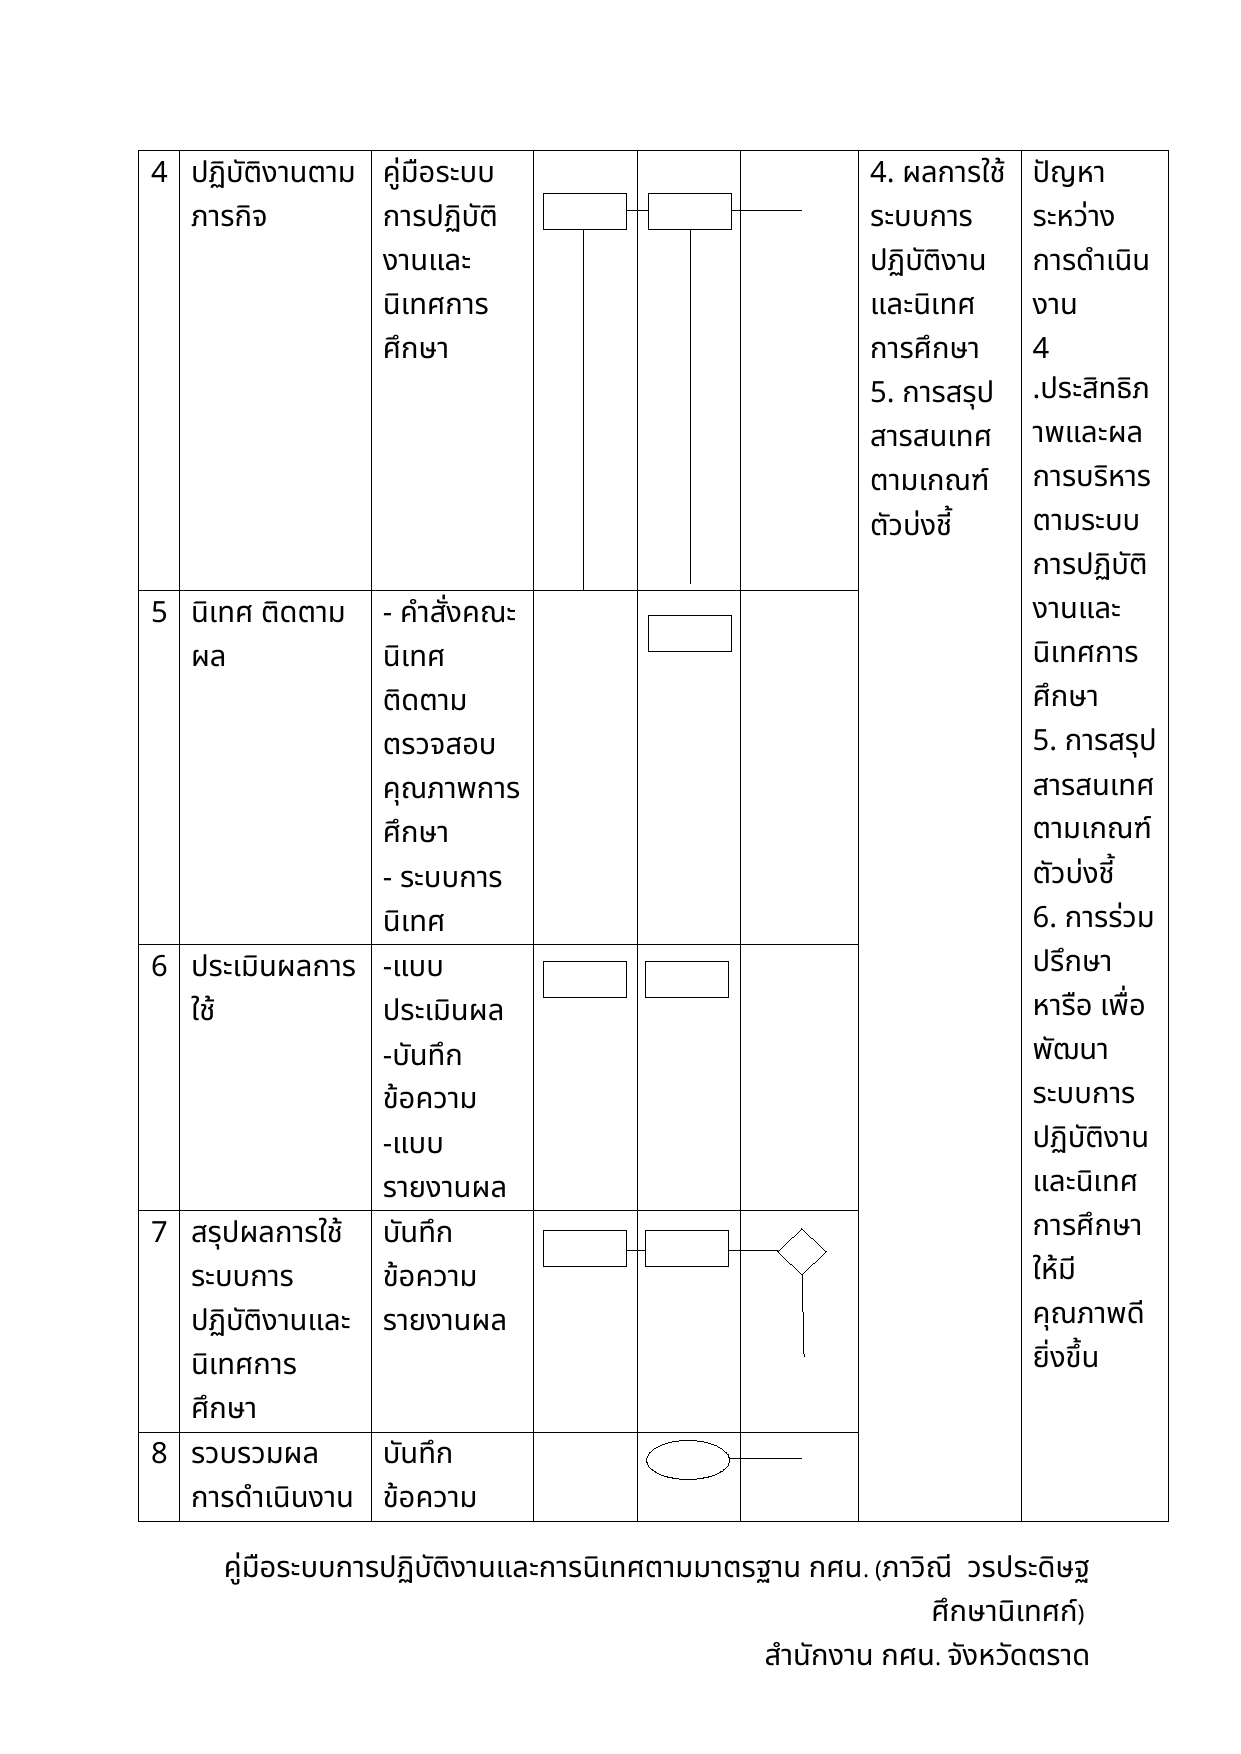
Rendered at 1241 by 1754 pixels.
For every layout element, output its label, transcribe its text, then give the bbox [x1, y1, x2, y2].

table_cell ประเมินผลการใช้ [180, 945, 371, 1210]
table_cell 7 [139, 1211, 179, 1432]
table_cell -แบบประเมินผล -บันทึกข้อความ -แบบรายงานผล [372, 945, 533, 1210]
table_cell - คำสั่งคณะนิเทศติดตามตรวจสอบคุณภาพการศึกษา - ระบบการนิเทศ [372, 591, 533, 944]
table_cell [180, 1433, 371, 1521]
table_cell 8 [139, 1433, 179, 1521]
table_cell [638, 151, 740, 210]
table_cell [534, 1433, 637, 1521]
table_cell 5 [139, 591, 179, 944]
table_cell [741, 1211, 858, 1432]
table_cell [534, 591, 637, 944]
table_cell [741, 1433, 858, 1521]
table_cell [741, 945, 858, 1210]
table_cell นิเทศ ติดตามผล [180, 591, 371, 944]
table_cell [638, 945, 740, 1210]
table_cell 4 [139, 151, 179, 590]
table_cell ปฏิบัติงานตามภารกิจ [180, 151, 371, 590]
table_cell [534, 151, 637, 590]
table_cell บันทึกข้อความรายงานผล [372, 1211, 533, 1432]
table_cell [638, 1251, 740, 1432]
table_cell [534, 1211, 637, 1432]
table_cell [638, 1433, 740, 1521]
table_cell คู่มือระบบการปฏิบัติงานและนิเทศการศึกษา [372, 151, 533, 590]
table_cell [741, 151, 858, 590]
table_cell สรุปผลการใช้ ระบบการปฏิบัติงานและนิเทศการศึกษา [180, 1211, 371, 1432]
table_cell [638, 211, 740, 590]
table_cell 6 [139, 945, 179, 1210]
table_cell [638, 591, 740, 944]
table_cell [741, 591, 858, 944]
table_cell [638, 1211, 740, 1250]
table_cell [372, 1433, 533, 1521]
table_cell [534, 945, 637, 1210]
